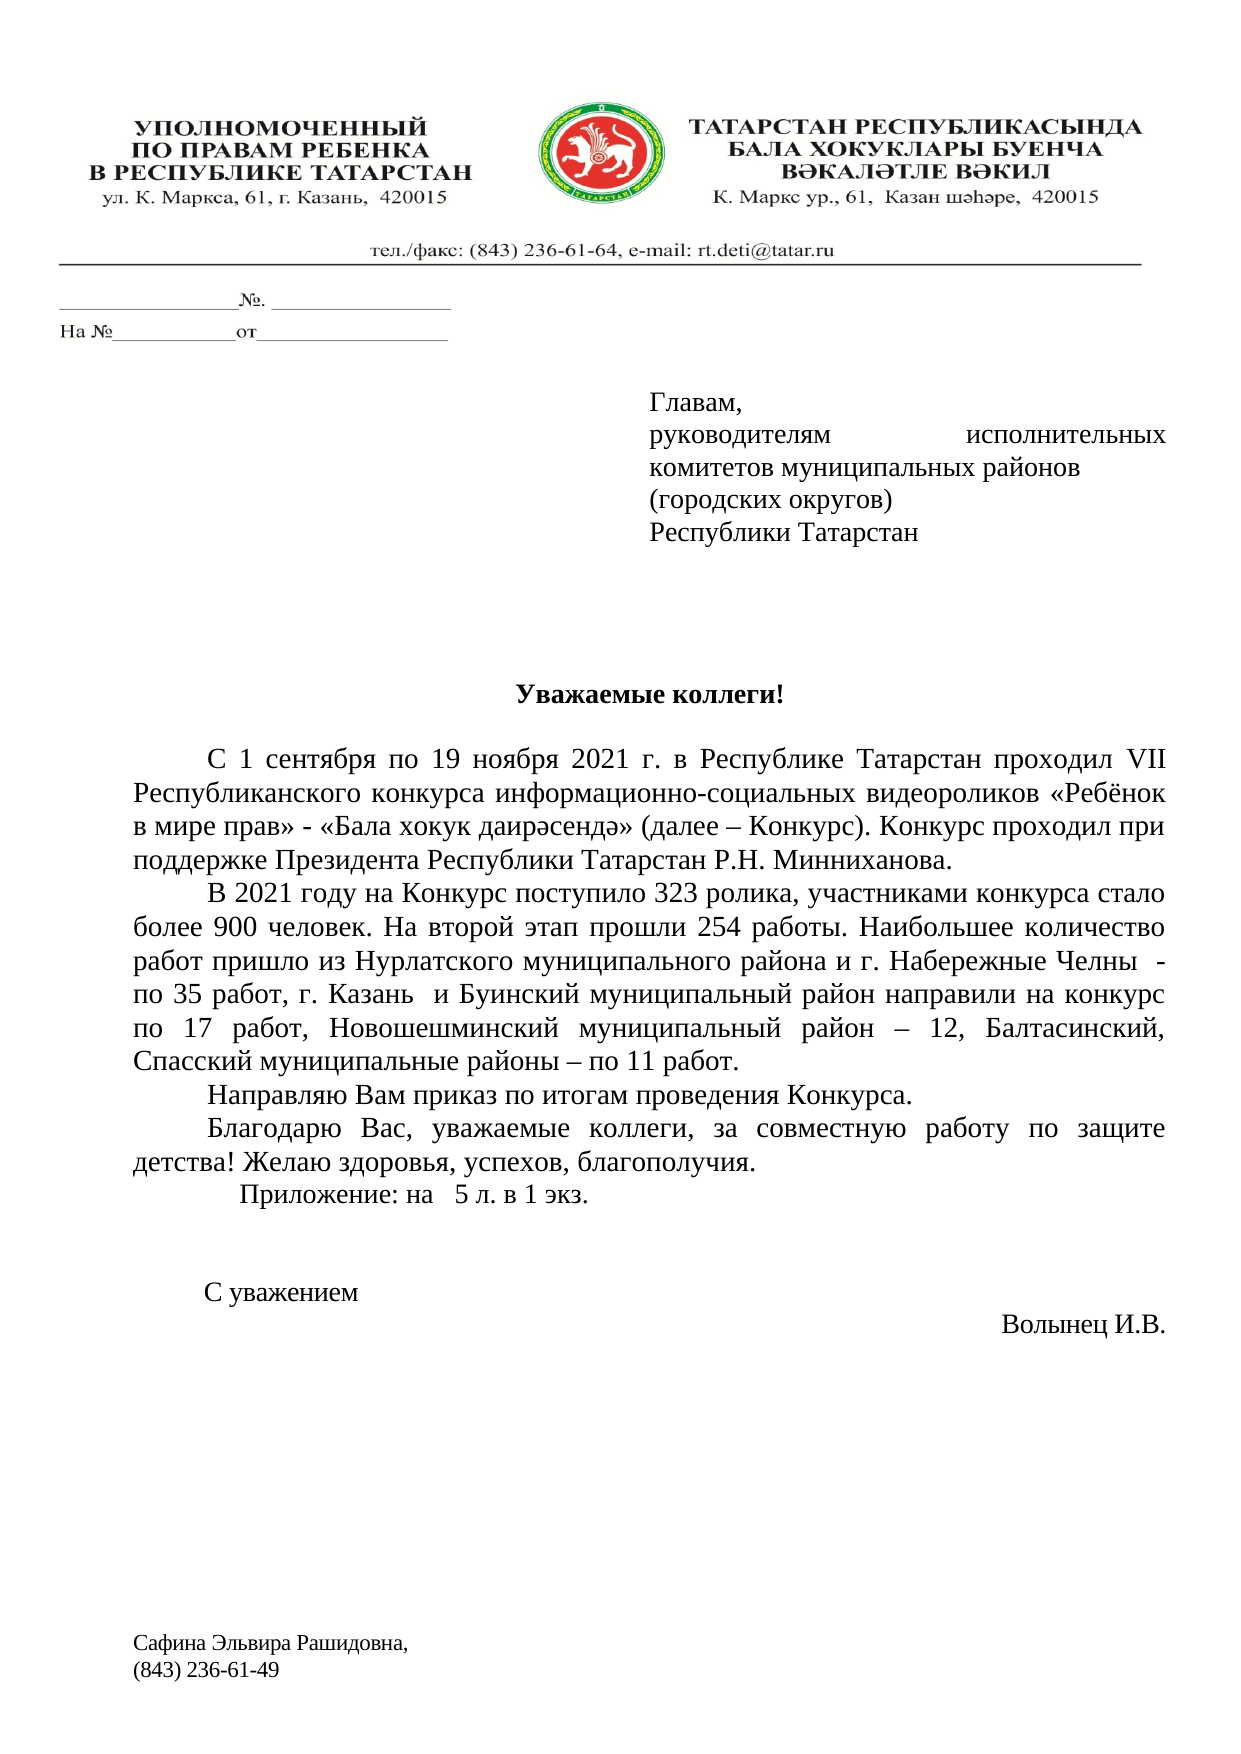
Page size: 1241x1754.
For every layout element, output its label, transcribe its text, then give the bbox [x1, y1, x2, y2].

picture [0, 14, 1240, 386]
text С уважением [168, 1275, 1167, 1307]
text (городских округов) [649, 482, 1167, 515]
text Главам, [575, 386, 1167, 417]
text Республики Татарстан [649, 515, 1167, 547]
text руководителям исполнительных комитетов муниципальных районов [649, 417, 1167, 482]
text Волынец И.В. [133, 1307, 1167, 1339]
text Сафина Эльвира Рашидовна, [133, 1629, 1167, 1656]
text (843) 236-61-49 [133, 1656, 1167, 1682]
text В 2021 году на Конкурс поступило 323 ролика, участниками конкурса стало более 900 человек. На второй этап прошли 254 работы. Наибольшее количество работ пришло из Нурлатского муниципального района и г. Набережные Челны - по 35 работ, г. Казань и Буинский муниципальный район направили на конкурс по 17 работ, Новошешминский муниципальный район – 12, Балтасинский, Спасский муниципальные районы – по 11 работ. [133, 876, 1167, 1077]
text С 1 сентября по 19 ноября 2021 г. в Республике Татарстан проходил VII Республиканского конкурса информационно-социальных видеороликов «Ребёнок в мире прав» - «Бала хокук даирәсендә» (далее – Конкурс). Конкурс проходил при поддержке Президента Республики Татарстан Р.Н. Минниханова. [133, 741, 1167, 876]
text Направляю Вам приказ по итогам проведения Конкурса. [133, 1077, 1167, 1110]
text Благодарю Вас, уважаемые коллеги, за совместную работу по защите детства! Желаю здоровья, успехов, благополучия. [133, 1110, 1167, 1177]
text Приложение: на 5 л. в 1 экз. [165, 1177, 1167, 1210]
text Уважаемые коллеги! [133, 677, 1167, 709]
